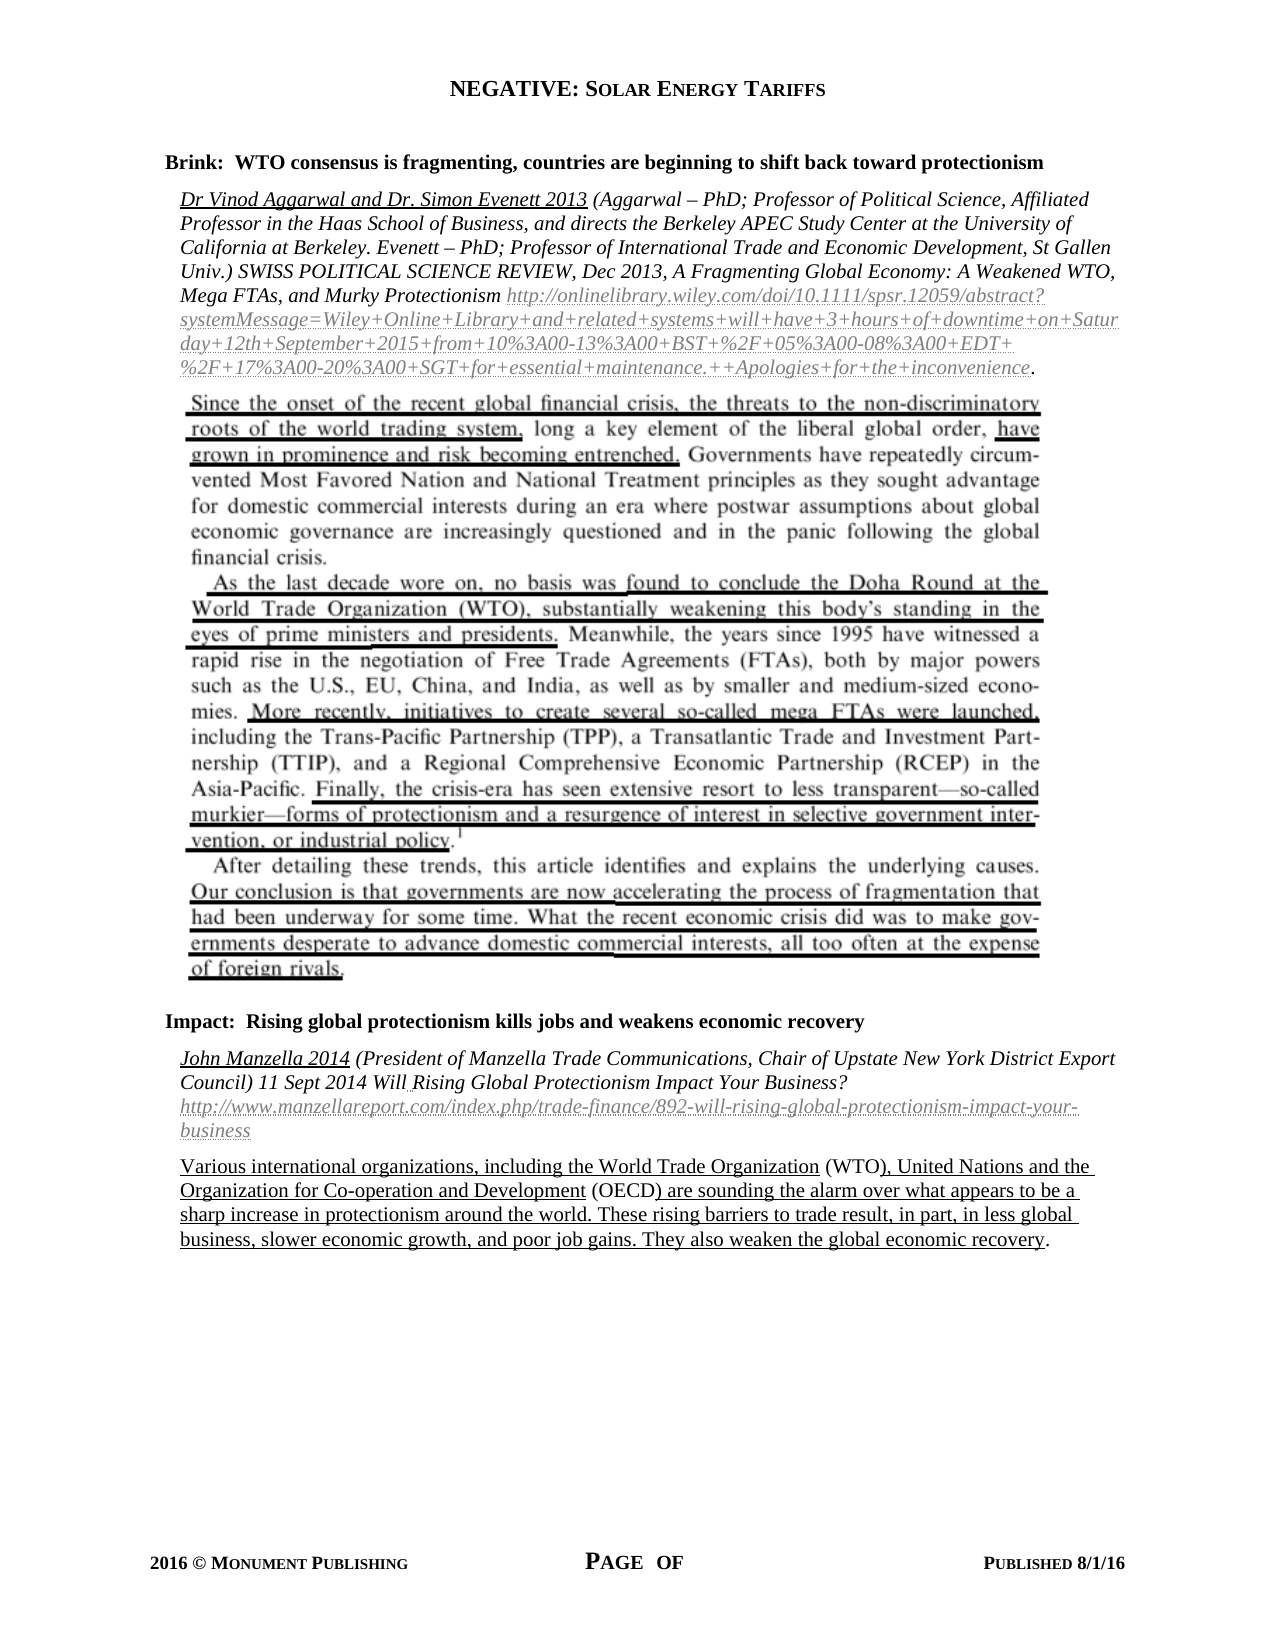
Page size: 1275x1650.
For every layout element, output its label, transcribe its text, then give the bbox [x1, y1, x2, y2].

picture [180, 391, 1051, 989]
text Various international organizations, including the World Trade Organization (WTO), United Nations and the Organization for Co-operation and Development (OECD) are sounding the alarm over what appears to be a sharp increase in protectionism around the world. These rising barriers to trade result, in part, in less global business, slower economic growth, and poor job gains. They also weaken the global economic recovery. [180, 1154, 1125, 1252]
text Brink: WTO consensus is fragmenting, countries are beginning to shift back toward protectionism [165, 150, 1125, 174]
text Impact: Rising global protectionism kills jobs and weakens economic recovery [165, 1009, 1125, 1033]
text John Manzella 2014 (President of Manzella Trade Communications, Chair of Upstate New York District Export Council) 11 Sept 2014 Will Rising Global Protectionism Impact Your Business? http://www.manzellareport.com/index.php/trade-finance/892-will-rising-global-protectionism-impact-your-business [180, 1046, 1125, 1142]
text Dr Vinod Aggarwal and Dr. Simon Evenett 2013 (Aggarwal – PhD; Professor of Political Science, Affiliated Professor in the Haas School of Business, and directs the Berkeley APEC Study Center at the University of California at Berkeley. Evenett – PhD; Professor of International Trade and Economic Development, St Gallen Univ.) SWISS POLITICAL SCIENCE REVIEW, Dec 2013, A Fragmenting Global Economy: A Weakened WTO, Mega FTAs, and Murky Protectionism http://onlinelibrary.wiley.com/doi/10.1111/spsr.12059/abstract?systemMessage=Wiley+Online+Library+and+related+systems+will+have+3+hours+of+downtime+on+Saturday+12th+September+2015+from+10%3A00-13%3A00+BST+%2F+05%3A00-08%3A00+EDT+%2F+17%3A00-20%3A00+SGT+for+essential+maintenance.++Apologies+for+the+inconvenience. [180, 187, 1125, 379]
